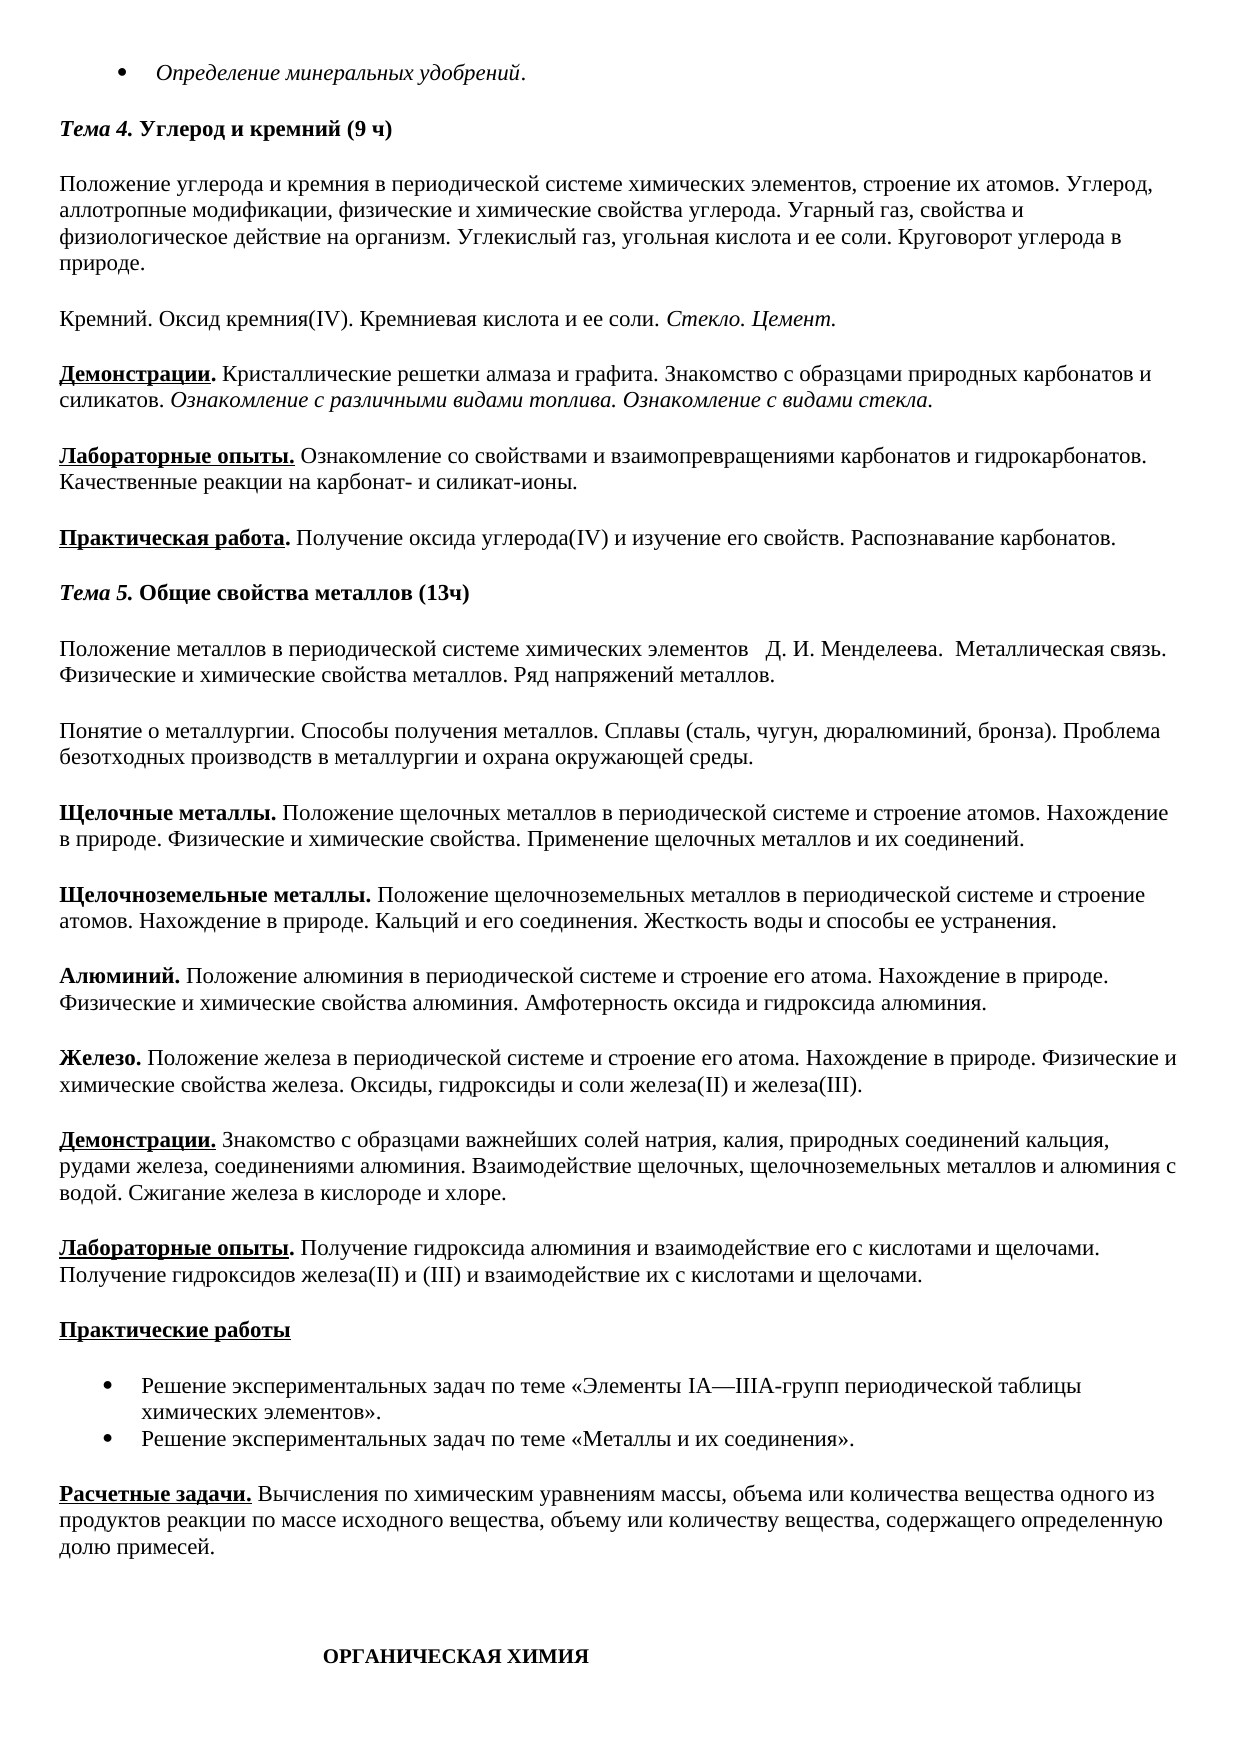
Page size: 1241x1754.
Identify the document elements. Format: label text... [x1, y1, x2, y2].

text Тема 5. Общие свойства металлов (13ч) [59, 579, 1181, 606]
text Демонстрации. Знакомство с образцами важнейших солей натрия, калия, природных соединений кальция, рудами железа, соединениями алюминия. Взаимодействие щелочных, щелочноземельных металлов и алюминия с водой. Сжигание железа в кислороде и хлоре. [59, 1126, 1181, 1205]
list Определение минеральных удобрений. [118, 59, 1181, 85]
text Железо. Положение железа в периодической системе и строение его атома. Нахождение в природе. Физические и химические свойства железа. Оксиды, гидроксиды и соли железа(II) и железа(III). [59, 1044, 1181, 1097]
text Лабораторные опыты. Ознакомление со свойствами и взаимопревращениями карбонатов и гидрокарбонатов. Качественные реакции на карбонат- и силикат-ионы. [59, 442, 1181, 495]
text Практическая работа. Получение оксида углерода(IV) и изучение его свойств. Распознавание карбонатов. [59, 524, 1181, 550]
text Щелочные металлы. Положение щелочных металлов в периодической системе и строение атомов. Нахождение в природе. Физические и химические свойства. Применение щелочных металлов и их соединений. [59, 799, 1181, 851]
text Практические работы [59, 1316, 1181, 1343]
text ОРГАНИЧЕСКАЯ ХИМИЯ [59, 1644, 1181, 1668]
list Решение экспериментальных задач по теме «Металлы и их соединения». [103, 1424, 1181, 1451]
text Понятие о металлургии. Способы получения металлов. Сплавы (сталь, чугун, дюралюминий, бронза). Проблема безотходных производств в металлургии и охрана окружающей среды. [59, 717, 1181, 769]
text Положение металлов в периодической системе химических элементов Д. И. Менделеева. Металлическая связь. Физические и химические свойства металлов. Ряд напряжений металлов. [59, 635, 1181, 688]
text Демонстрации. Кристаллические решетки алмаза и графита. Знакомство с образцами природных карбонатов и силикатов. Ознакомление с различными видами топлива. Ознакомление с видами стекла. [59, 360, 1181, 413]
text Алюминий. Положение алюминия в периодической системе и строение его атома. Нахождение в природе. Физические и химические свойства алюминия. Амфотерность оксида и гидроксида алюминия. [59, 962, 1181, 1015]
text Кремний. Оксид кремния(IV). Кремниевая кислота и ее соли. Стекло. Цемент. [59, 305, 1181, 331]
text Тема 4. Углерод и кремний (9 ч) [59, 114, 1181, 141]
text Лабораторные опыты. Получение гидроксида алюминия и взаимодействие его с кислотами и щелочами. Получение гидроксидов железа(II) и (III) и взаимодействие их с кислотами и щелочами. [59, 1234, 1181, 1287]
text Расчетные задачи. Вычисления по химическим уравнениям массы, объема или количества вещества одного из продуктов реакции по массе исходного вещества, объему или количеству вещества, содержащего определенную долю примесей. [59, 1480, 1181, 1559]
text Щелочноземельные металлы. Положение щелочноземельных металлов в периодической системе и строение атомов. Нахождение в природе. Кальций и его соединения. Жесткость воды и способы ее устранения. [59, 881, 1181, 933]
text Положение углерода и кремния в периодической системе химических элементов, строение их атомов. Углерод, аллотропные модификации, физические и химические свойства углерода. Угарный газ, свойства и физиологическое действие на организм. Углекислый газ, угольная кислота и ее соли. Круговорот углерода в природе. [59, 170, 1181, 276]
list Решение экспериментальных задач по теме «Элементы IА—IIIА-групп периодической таблицы химических элементов». [103, 1372, 1181, 1424]
